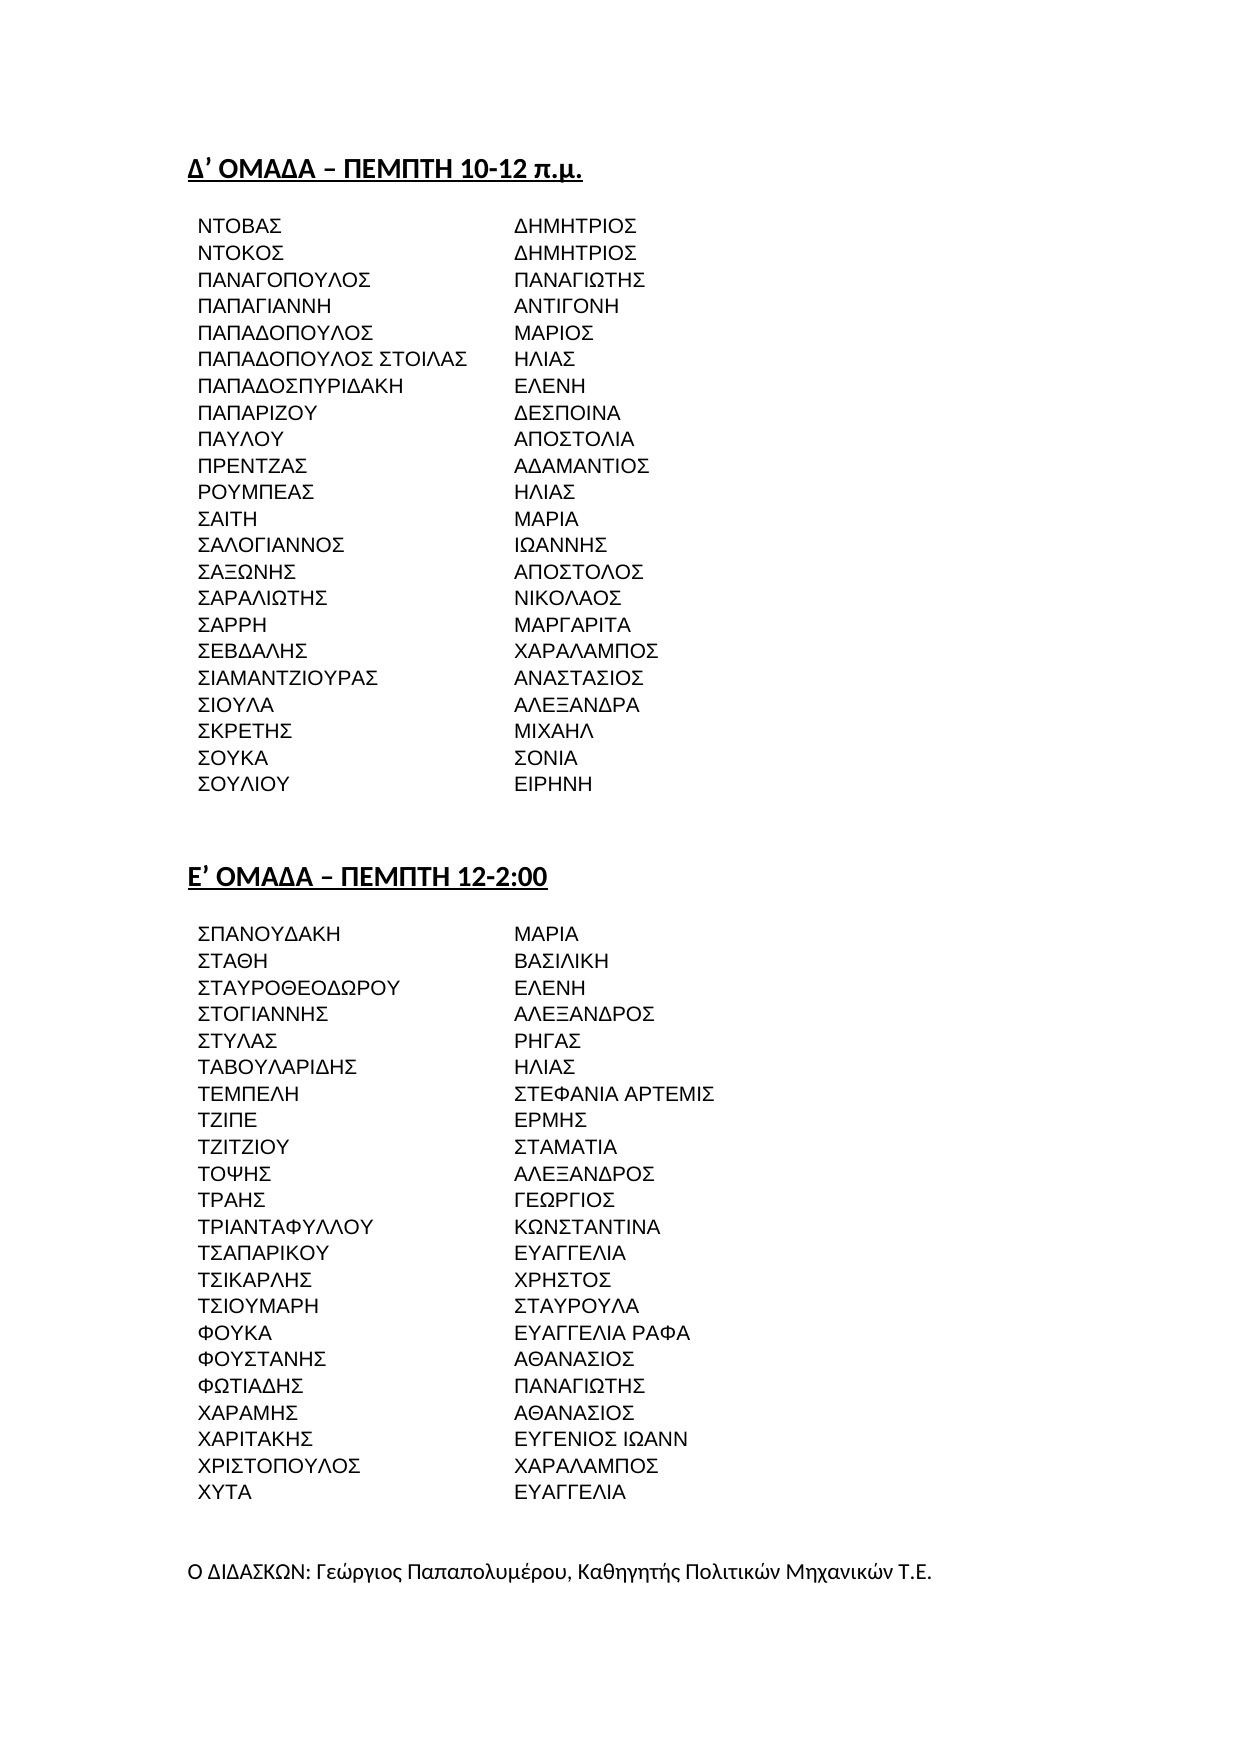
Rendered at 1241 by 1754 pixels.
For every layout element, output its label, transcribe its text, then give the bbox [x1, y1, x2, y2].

table_cell ΒΑΣΙΛΙΚΗ [503, 946, 713, 973]
table_header ΜΑΡΙΑ [503, 920, 713, 946]
table_cell ΧΑΡΙΤΑΚΗΣ [186, 1424, 503, 1451]
table_cell ΕΥΑΓΓΕΛΙΑ [503, 1239, 713, 1265]
table_cell ΜΑΡΙΟΣ [503, 318, 713, 344]
table_header ΝΤΟΒΑΣ [186, 212, 503, 238]
table_header ΔΗΜΗΤΡΙΟΣ [503, 212, 713, 238]
table_cell ΕΥΑΓΓΕΛΙΑ ΡΑΦΑ [503, 1318, 713, 1345]
text Ε’ ΟΜΑΔΑ – ΠΕΜΠΤΗ 12-2:00 [187, 858, 1053, 893]
text Δ’ ΟΜΑΔΑ – ΠΕΜΠΤΗ 10-12 π.μ. [187, 150, 1053, 186]
table_cell ΚΩΝΣΤΑΝΤΙΝΑ [503, 1212, 713, 1238]
table_cell ΤΣΙΟΥΜΑΡΗ [186, 1292, 503, 1318]
table_cell ΣΟΝΙΑ [503, 743, 713, 769]
table_cell ΣΤΑΜΑΤΙΑ [503, 1132, 713, 1159]
table_cell ΙΩΑΝΝΗΣ [503, 531, 713, 557]
table_cell ΣΤΟΓΙΑΝΝΗΣ [186, 999, 503, 1026]
table_cell ΡΟΥΜΠΕΑΣ [186, 478, 503, 504]
table_cell ΑΘΑΝΑΣΙΟΣ [503, 1398, 713, 1424]
table_cell ΑΛΕΞΑΝΔΡΟΣ [503, 1159, 713, 1185]
table_cell ΜΙΧΑΗΛ [503, 716, 713, 743]
table_cell ΧΡΗΣΤΟΣ [503, 1265, 713, 1292]
table_cell ΠΑΠΑΔΟΠΟΥΛΟΣ [186, 318, 503, 344]
table_cell ΣΙΑΜΑΝΤΖΙΟΥΡΑΣ [186, 663, 503, 690]
table_cell ΜΑΡΙΑ [503, 504, 713, 531]
table_cell ΡΗΓΑΣ [503, 1026, 713, 1052]
table_cell ΗΛΙΑΣ [503, 345, 713, 371]
table_cell ΧΑΡΑΛΑΜΠΟΣ [503, 637, 713, 663]
table_cell ΦΟΥΚΑ [186, 1318, 503, 1345]
table_cell ΠΑΠΑΓΙΑΝΝΗ [186, 291, 503, 318]
table_cell ΤΣΑΠΑΡΙΚΟΥ [186, 1239, 503, 1265]
table_cell ΣΑΛΟΓΙΑΝΝΟΣ [186, 531, 503, 557]
table_cell ΤΟΨΗΣ [186, 1159, 503, 1185]
table_cell ΕΛΕΝΗ [503, 371, 713, 398]
table_cell ΑΛΕΞΑΝΔΡΑ [503, 690, 713, 716]
table_cell ΣΑΡΡΗ [186, 610, 503, 637]
table_cell ΤΖΙΤΖΙΟΥ [186, 1132, 503, 1159]
table_cell ΣΑΡΑΛΙΩΤΗΣ [186, 584, 503, 610]
table_cell ΜΑΡΓΑΡΙΤΑ [503, 610, 713, 637]
table_cell ΤΖΙΠΕ [186, 1106, 503, 1132]
table_cell ΣΑΞΩΝΗΣ [186, 557, 503, 584]
table_cell ΗΛΙΑΣ [503, 478, 713, 504]
table_cell ΣΤΕΦΑΝΙΑ ΑΡΤΕΜΙΣ [503, 1079, 713, 1106]
table_cell ΤΕΜΠΕΛΗ [186, 1079, 503, 1106]
table_cell ΑΛΕΞΑΝΔΡΟΣ [503, 999, 713, 1026]
table_cell ΔΕΣΠΟΙΝΑ [503, 398, 713, 424]
table_cell ΠΡΕΝΤΖΑΣ [186, 451, 503, 477]
table_cell ΣΤΑΘΗ [186, 946, 503, 973]
table_cell ΣΤΥΛΑΣ [186, 1026, 503, 1052]
table_cell ΕΙΡΗΝΗ [503, 770, 713, 796]
table_cell ΠΑΝΑΓΙΩΤΗΣ [503, 1371, 713, 1398]
table_cell ΧΡΙΣΤΟΠΟΥΛΟΣ [186, 1451, 503, 1477]
table_cell ΑΝΑΣΤΑΣΙΟΣ [503, 663, 713, 690]
table_cell ΕΡΜΗΣ [503, 1106, 713, 1132]
table_cell ΝΙΚΟΛΑΟΣ [503, 584, 713, 610]
table_cell ΑΔΑΜΑΝΤΙΟΣ [503, 451, 713, 477]
table_cell ΠΑΥΛΟΥ [186, 424, 503, 451]
table_cell ΦΩΤΙΑΔΗΣ [186, 1371, 503, 1398]
table_header ΣΠΑΝΟΥΔΑΚΗ [186, 920, 503, 946]
table_cell ΠΑΠΑΔΟΣΠΥΡΙΔΑΚΗ [186, 371, 503, 398]
table_cell ΠΑΝΑΓΙΩΤΗΣ [503, 265, 713, 291]
table_cell ΤΡΑΗΣ [186, 1185, 503, 1212]
table_cell ΤΑΒΟΥΛΑΡΙΔΗΣ [186, 1053, 503, 1079]
table_cell ΣΟΥΚΑ [186, 743, 503, 769]
table_cell ΗΛΙΑΣ [503, 1053, 713, 1079]
table_cell ΕΛΕΝΗ [503, 973, 713, 999]
table_cell ΠΑΠΑΡΙΖΟΥ [186, 398, 503, 424]
table_cell ΓΕΩΡΓΙΟΣ [503, 1185, 713, 1212]
table_cell ΕΥΓΕΝΙΟΣ ΙΩΑΝΝ [503, 1424, 713, 1451]
table_cell ΑΠΟΣΤΟΛΟΣ [503, 557, 713, 584]
table_cell ΔΗΜΗΤΡΙΟΣ [503, 238, 713, 265]
table_cell ΣΤΑΥΡΟΘΕΟΔΩΡΟΥ [186, 973, 503, 999]
table_cell ΣΕΒΔΑΛΗΣ [186, 637, 503, 663]
table_cell ΤΡΙΑΝΤΑΦΥΛΛΟΥ [186, 1212, 503, 1238]
table_cell ΦΟΥΣΤΑΝΗΣ [186, 1345, 503, 1371]
table_cell ΣΚΡΕΤΗΣ [186, 716, 503, 743]
text Ο ΔΙΔΑΣΚΩΝ: Γεώργιος Παπαπολυμέρου, Καθηγητής Πολιτικών Μηχανικών Τ.Ε. [187, 1557, 1053, 1585]
table_cell ΑΝΤΙΓΟΝΗ [503, 291, 713, 318]
table_cell ΧΑΡΑΜΗΣ [186, 1398, 503, 1424]
table_cell ΣΟΥΛΙΟΥ [186, 770, 503, 796]
table_cell ΑΘΑΝΑΣΙΟΣ [503, 1345, 713, 1371]
table_cell ΣΙΟΥΛΑ [186, 690, 503, 716]
table_cell ΧΑΡΑΛΑΜΠΟΣ [503, 1451, 713, 1477]
table_cell ΠΑΝΑΓΟΠΟΥΛΟΣ [186, 265, 503, 291]
table_cell ΠΑΠΑΔΟΠΟΥΛΟΣ ΣΤΟΙΛΑΣ [186, 345, 503, 371]
table_cell ΑΠΟΣΤΟΛΙΑ [503, 424, 713, 451]
table_cell ΤΣΙΚΑΡΛΗΣ [186, 1265, 503, 1292]
table_cell ΧΥΤΑ [186, 1478, 503, 1504]
table_cell ΕΥΑΓΓΕΛΙΑ [503, 1478, 713, 1504]
table_cell ΝΤΟΚΟΣ [186, 238, 503, 265]
table_cell ΣΤΑΥΡΟΥΛΑ [503, 1292, 713, 1318]
table_cell ΣΑΙΤΗ [186, 504, 503, 531]
